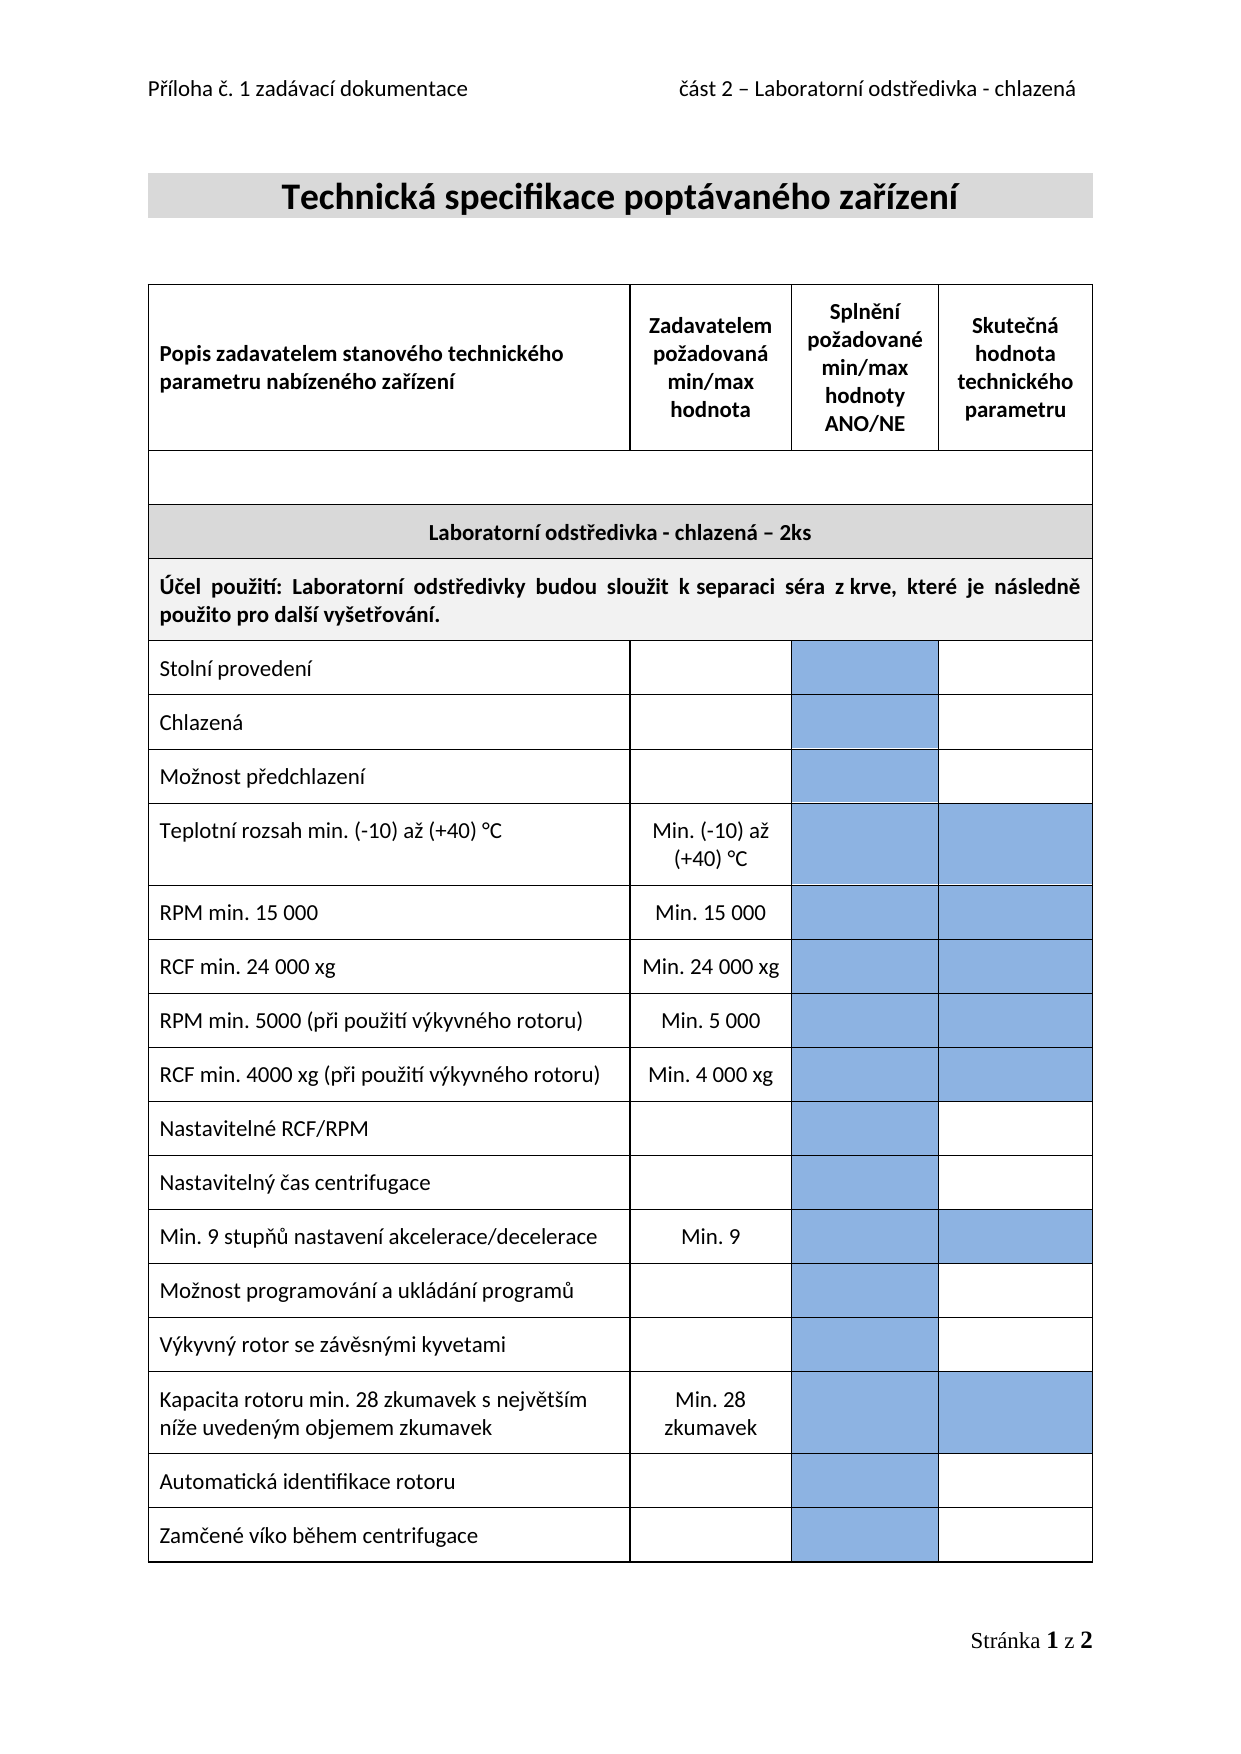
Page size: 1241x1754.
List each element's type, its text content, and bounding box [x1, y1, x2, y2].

table_cell [792, 1318, 938, 1371]
table_cell [792, 1210, 938, 1263]
table_cell [939, 1372, 1092, 1453]
table_cell Min. 9 [631, 1210, 791, 1263]
table_cell [792, 641, 938, 694]
table_cell [631, 1508, 791, 1561]
table_cell [939, 1318, 1092, 1371]
table_cell [792, 1372, 938, 1453]
table_cell [939, 1048, 1092, 1101]
table_cell [792, 750, 938, 802]
table_cell [631, 695, 791, 748]
table_cell [939, 804, 1092, 884]
table_cell RCF min. 24 000 xg [149, 940, 629, 993]
table_cell Nastavitelné RCF/RPM [149, 1102, 629, 1155]
table_cell Možnost předchlazení [149, 750, 629, 802]
table_cell Automatická identifikace rotoru [149, 1454, 629, 1507]
table_cell RPM min. 15 000 [149, 886, 629, 939]
table_cell RPM min. 5000 (při použití výkyvného rotoru) [149, 994, 629, 1047]
text Technická specifikace poptávaného zařízení [148, 173, 1093, 218]
table_cell [792, 1508, 938, 1561]
table_cell Min. 4 000 xg [631, 1048, 791, 1101]
table_cell [792, 940, 938, 993]
table_cell [939, 994, 1092, 1047]
table_cell Min. 24 000 xg [631, 940, 791, 993]
table_cell Min. 9 stupňů nastavení akcelerace/decelerace [149, 1210, 629, 1263]
table_cell Laboratorní odstředivka - chlazená – 2ks [149, 505, 1092, 558]
table_header Splnění požadované min/max hodnoty ANO/NE [792, 285, 938, 450]
table_cell [939, 1264, 1092, 1317]
table_cell [631, 1454, 791, 1507]
table_cell [792, 1048, 938, 1101]
table_cell [939, 750, 1092, 802]
table_cell RCF min. 4000 xg (při použití výkyvného rotoru) [149, 1048, 629, 1101]
table_header Skutečná hodnota technického parametru [939, 285, 1092, 450]
table_cell [792, 994, 938, 1047]
table_cell Kapacita rotoru min. 28 zkumavek s největším níže uvedeným objemem zkumavek [149, 1372, 629, 1453]
table_cell [792, 1156, 938, 1209]
table_cell [631, 1156, 791, 1209]
table_cell [939, 1210, 1092, 1263]
table_cell [939, 695, 1092, 748]
table_cell Účel použití: Laboratorní odstředivky budou sloužit k separaci séra z krve, které je následně použito pro další vyšetřování. [149, 559, 1092, 640]
table_cell Nastavitelný čas centrifugace [149, 1156, 629, 1209]
table_cell Výkyvný rotor se závěsnými kyvetami [149, 1318, 629, 1371]
table_cell Min. (-10) až (+40) °C [631, 804, 791, 884]
table_cell [631, 641, 791, 694]
table_cell Stolní provedení [149, 641, 629, 694]
table_cell [631, 1102, 791, 1155]
table_header Zadavatelem požadovaná min/max hodnota [631, 285, 791, 450]
table_cell [631, 750, 791, 802]
table_cell [792, 1264, 938, 1317]
table_cell Možnost programování a ukládání programů [149, 1264, 629, 1317]
table_cell [631, 1318, 791, 1371]
table_cell Min. 5 000 [631, 994, 791, 1047]
table_cell [792, 1454, 938, 1507]
table_cell Min. 15 000 [631, 886, 791, 939]
table_cell [939, 1454, 1092, 1507]
table_cell Min. 28 zkumavek [631, 1372, 791, 1453]
table_cell Zamčené víko během centrifugace [149, 1508, 629, 1561]
table_cell Chlazená [149, 695, 629, 748]
table_cell [939, 1156, 1092, 1209]
table_cell [792, 886, 938, 939]
table_cell [149, 451, 1092, 504]
table_cell [792, 804, 938, 884]
table_cell [939, 1102, 1092, 1155]
table_cell [631, 1264, 791, 1317]
table_cell [792, 1102, 938, 1155]
table_cell [939, 886, 1092, 939]
table_cell Teplotní rozsah min. (-10) až (+40) °C [149, 804, 629, 884]
table_cell [939, 641, 1092, 694]
table_cell [939, 1508, 1092, 1561]
table_cell [792, 695, 938, 748]
table_cell [939, 940, 1092, 993]
table_header Popis zadavatelem stanového technického parametru nabízeného zařízení [149, 285, 629, 450]
